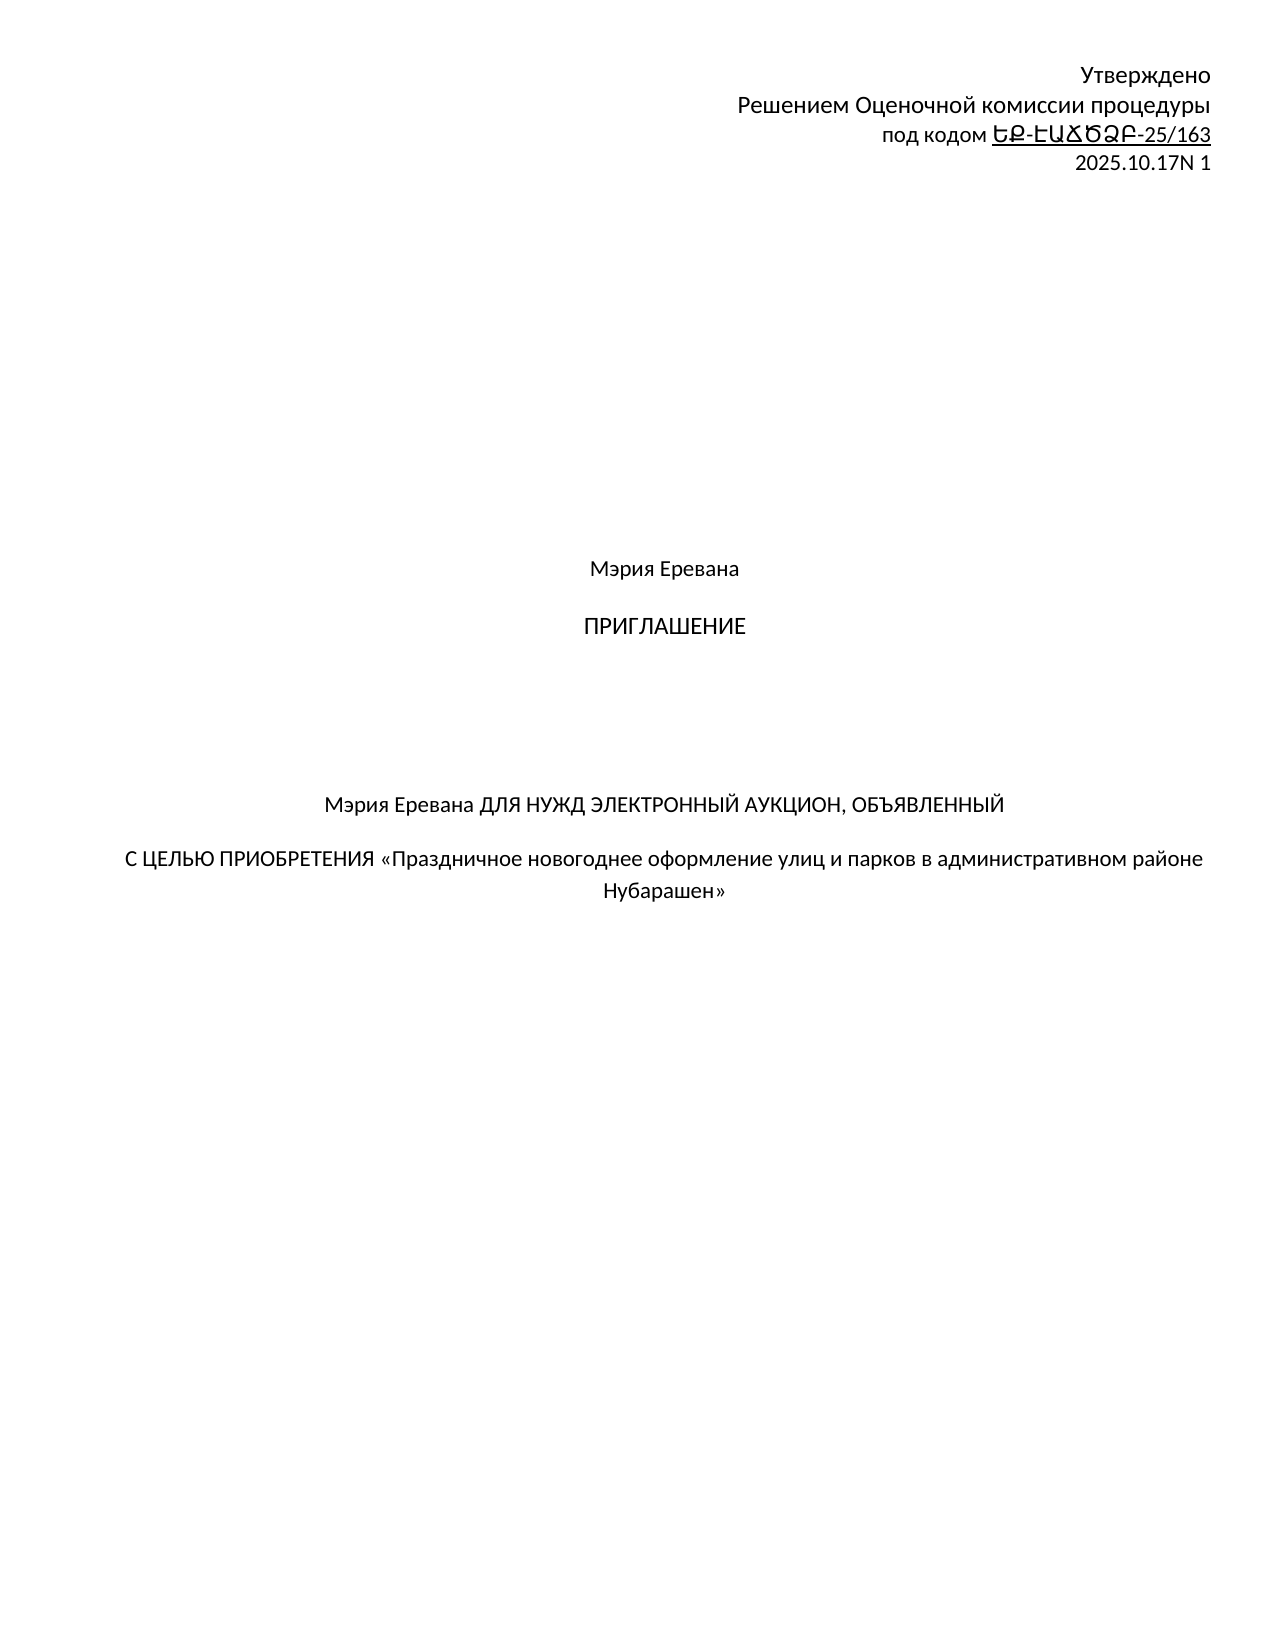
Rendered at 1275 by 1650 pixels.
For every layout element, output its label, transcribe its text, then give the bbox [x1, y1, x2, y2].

text Утверждено [118, 59, 1211, 89]
text Мэрия Еревана ДЛЯ НУЖД ЭЛЕКТРОННЫЙ АУКЦИОН, ОБЪЯВЛЕННЫЙ [118, 791, 1211, 819]
text С ЦЕЛЬЮ ПРИОБРЕТЕНИЯ «Праздничное новогоднее оформление улиц и парков в административном районе Нубарашен» [118, 844, 1211, 904]
text Мэрия Еревана [118, 554, 1211, 582]
text Решением Оценочной комиссии процедуры [118, 89, 1211, 120]
text под кодом ԵՔ-ԷԱՃԾՁԲ-25/163 2025.10.17 N 1 [118, 120, 1211, 176]
text ПРИГЛАШЕНИЕ [118, 610, 1212, 641]
